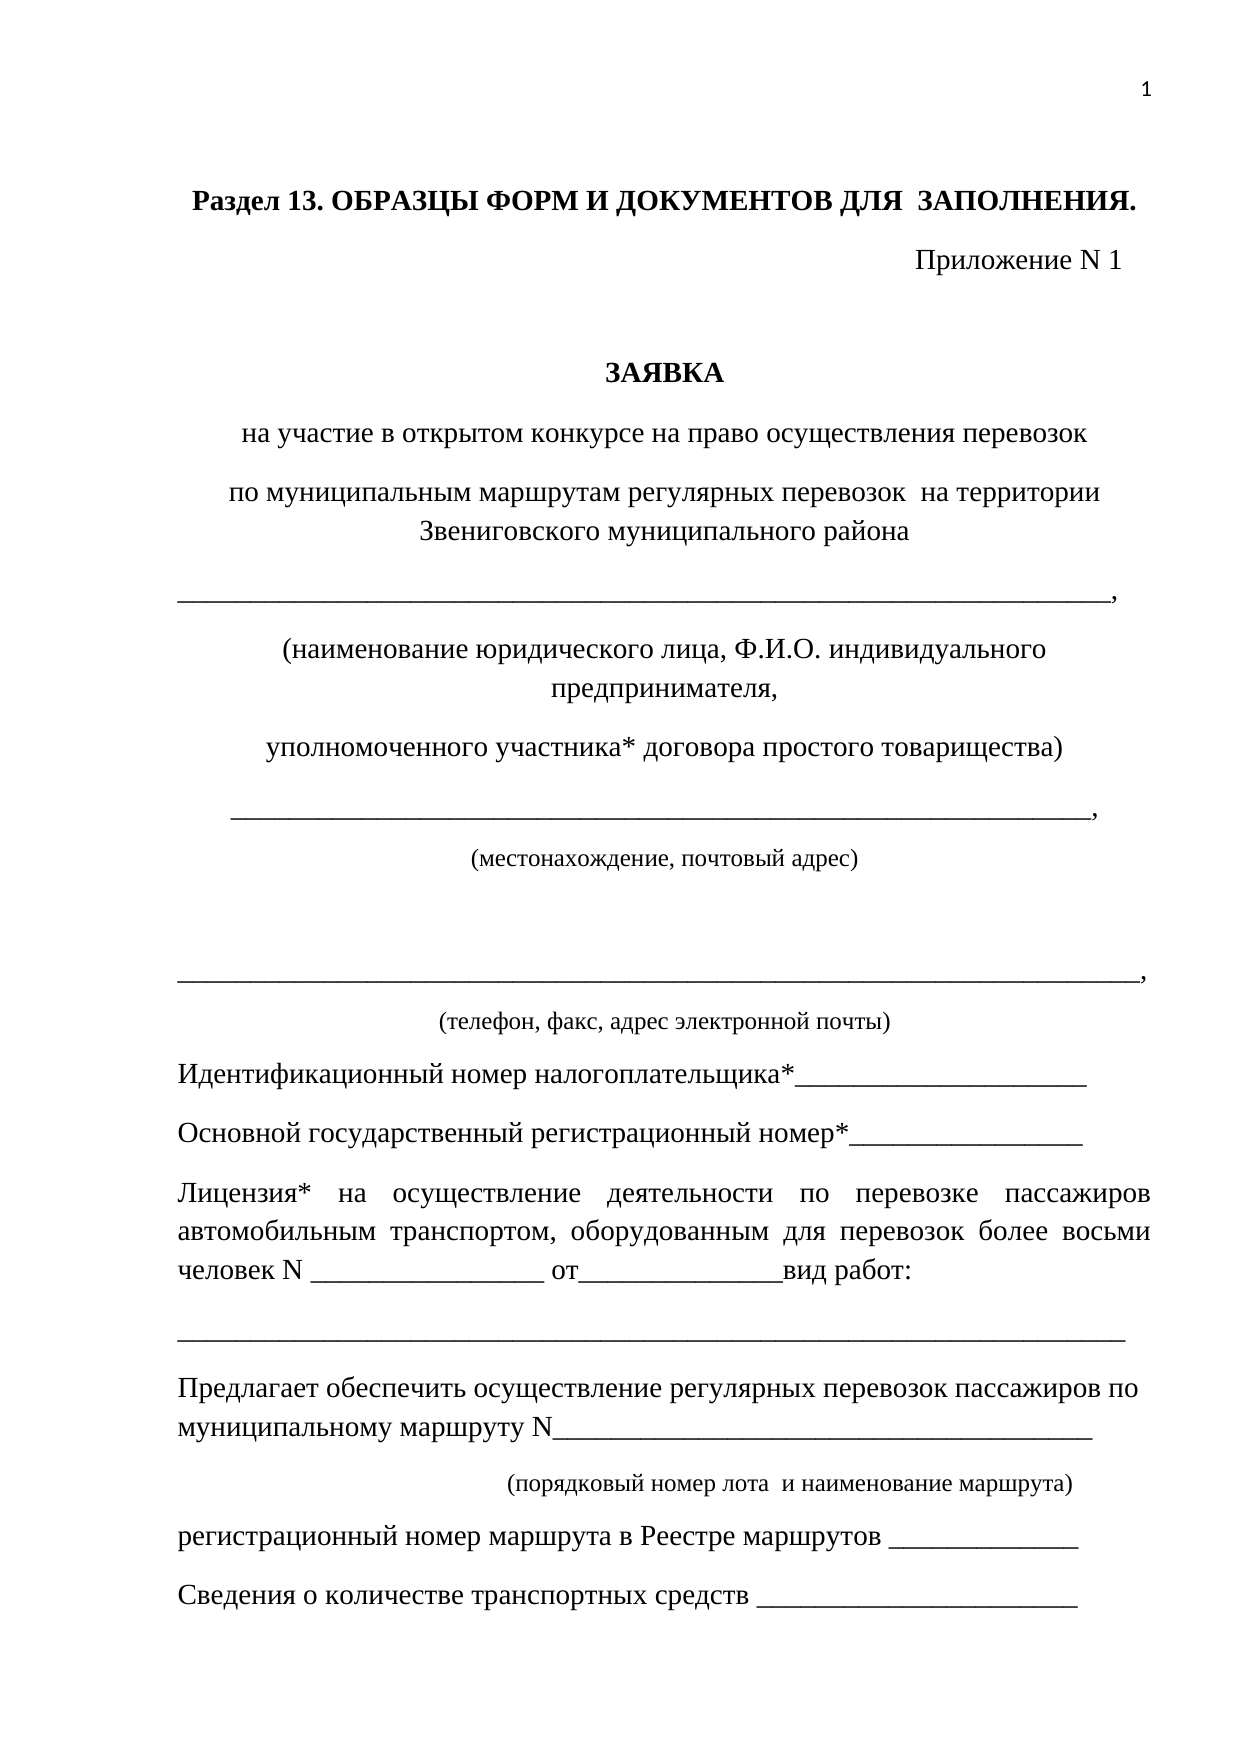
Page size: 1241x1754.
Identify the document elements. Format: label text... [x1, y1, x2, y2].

text (порядковый номер лота и наименование маршрута) [428, 1468, 1152, 1497]
text (местонахождение, почтовый адрес) [177, 843, 1152, 872]
text Основной государственный регистрационный номер*________________ [177, 1115, 1152, 1149]
text Сведения о количестве транспортных средств ______________________ [177, 1577, 1152, 1611]
text Идентификационный номер налогоплательщика*____________________ [177, 1056, 1152, 1089]
text на участие в открытом конкурсе на право осуществления перевозок [177, 415, 1152, 448]
text ___________________________________________________________, [177, 789, 1152, 822]
text регистрационный номер маршрута в Реестре маршрутов _____________ [177, 1518, 1152, 1552]
text (телефон, факс, адрес электронной почты) [177, 1006, 1152, 1035]
text Раздел 13. ОБРАЗЦЫ ФОРМ И ДОКУМЕНТОВ ДЛЯ ЗАПОЛНЕНИЯ. [177, 183, 1152, 216]
text ЗАЯВКА [177, 355, 1152, 389]
text Предлагает обеспечить осуществление регулярных перевозок пассажиров по муниципальному маршруту N_____________________________________ [177, 1371, 1152, 1443]
text уполномоченного участника* договора простого товарищества) [177, 729, 1152, 763]
text __________________________________________________________________, [177, 952, 1152, 986]
text (наименование юридического лица, Ф.И.О. индивидуального предпринимателя, [177, 631, 1152, 703]
text Лицензия* на осуществление деятельности по перевозке пассажиров автомобильным транспортом, оборудованным для перевозок более восьми человек N ________________ от______________вид работ: [177, 1175, 1152, 1285]
text Приложение N 1 [901, 242, 1152, 276]
text по муниципальным маршрутам регулярных перевозок на территории Звениговского муниципального района [177, 474, 1152, 546]
text ________________________________________________________________, [177, 572, 1152, 606]
text _________________________________________________________________ [177, 1311, 1152, 1345]
